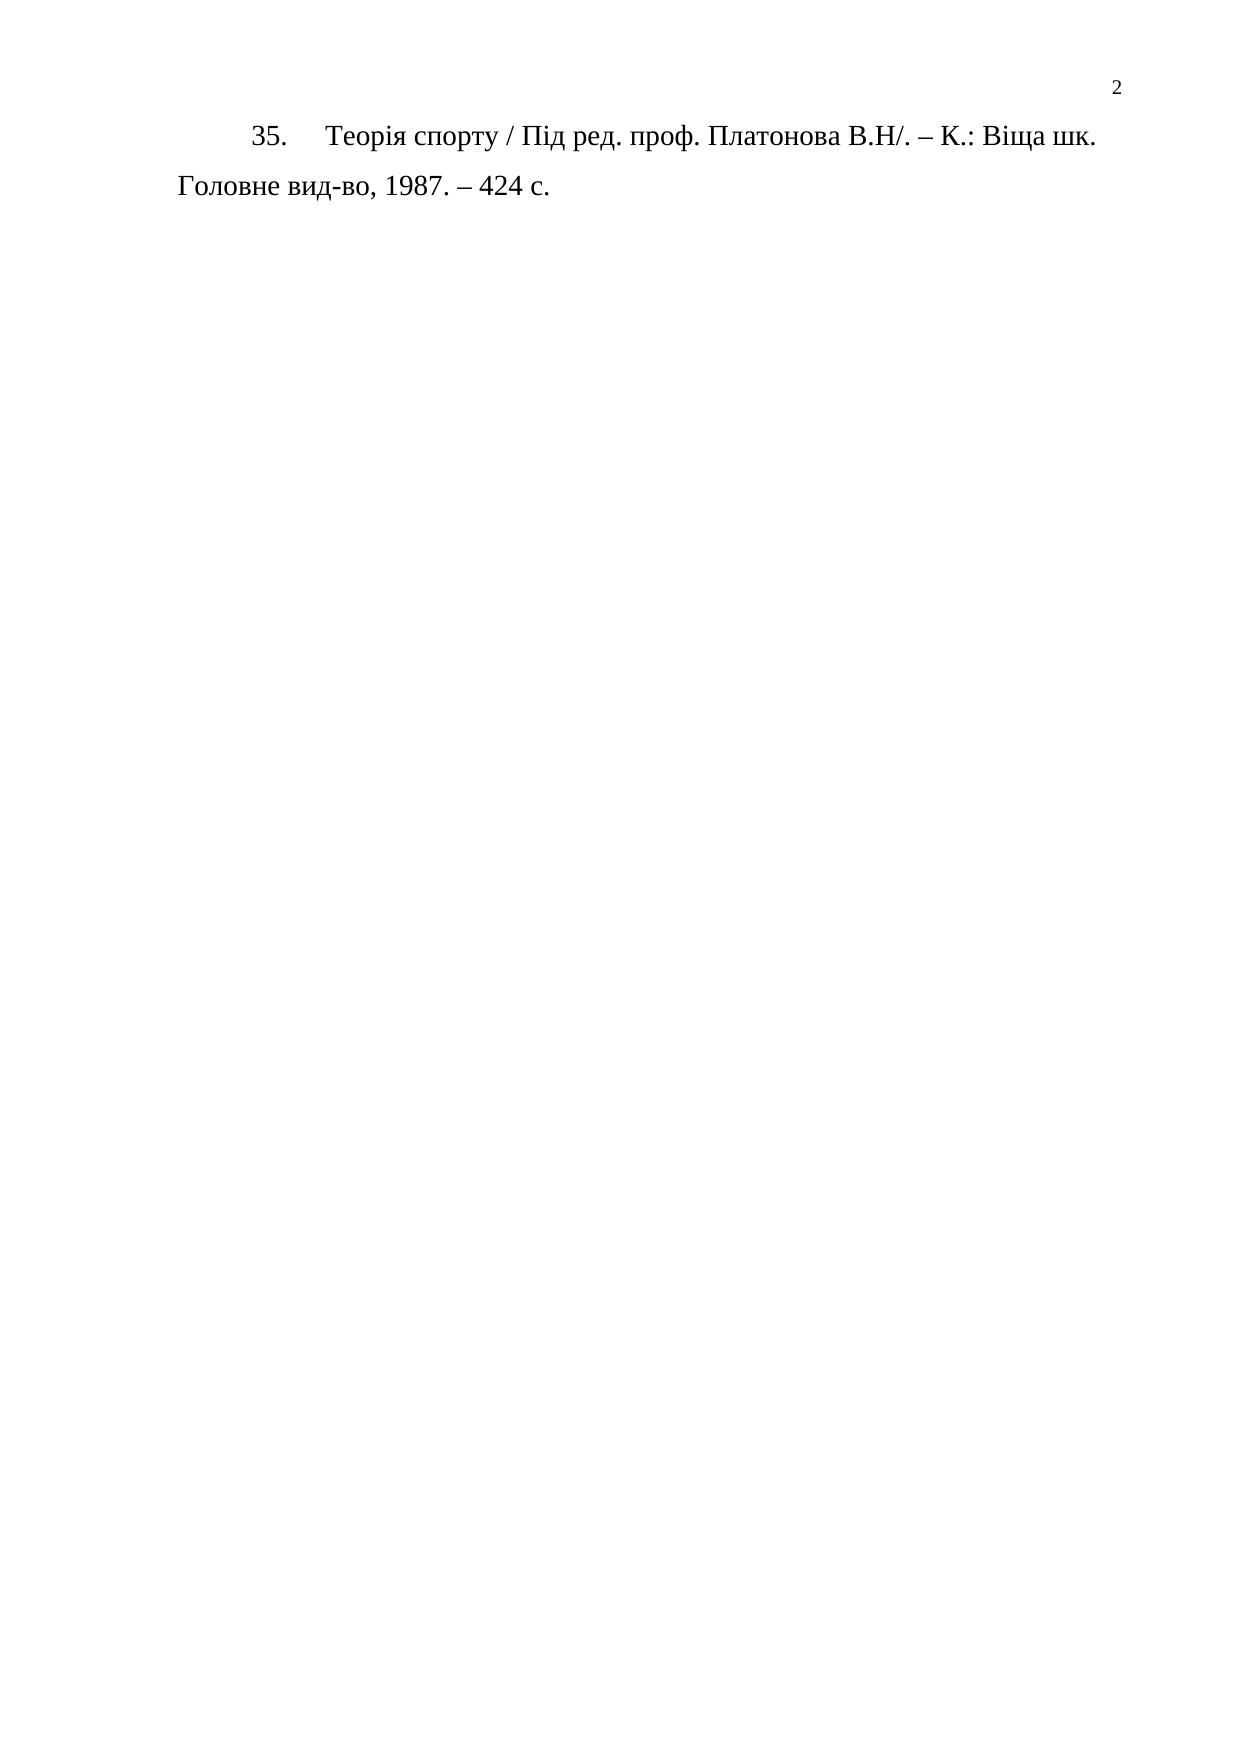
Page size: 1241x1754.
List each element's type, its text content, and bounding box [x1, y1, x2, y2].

list Теорія спорту / Під ред. проф. Платонова В.Н/. – К.: Віща шк. Головне вид-во, 1987. – 424 с. [177, 118, 1122, 202]
